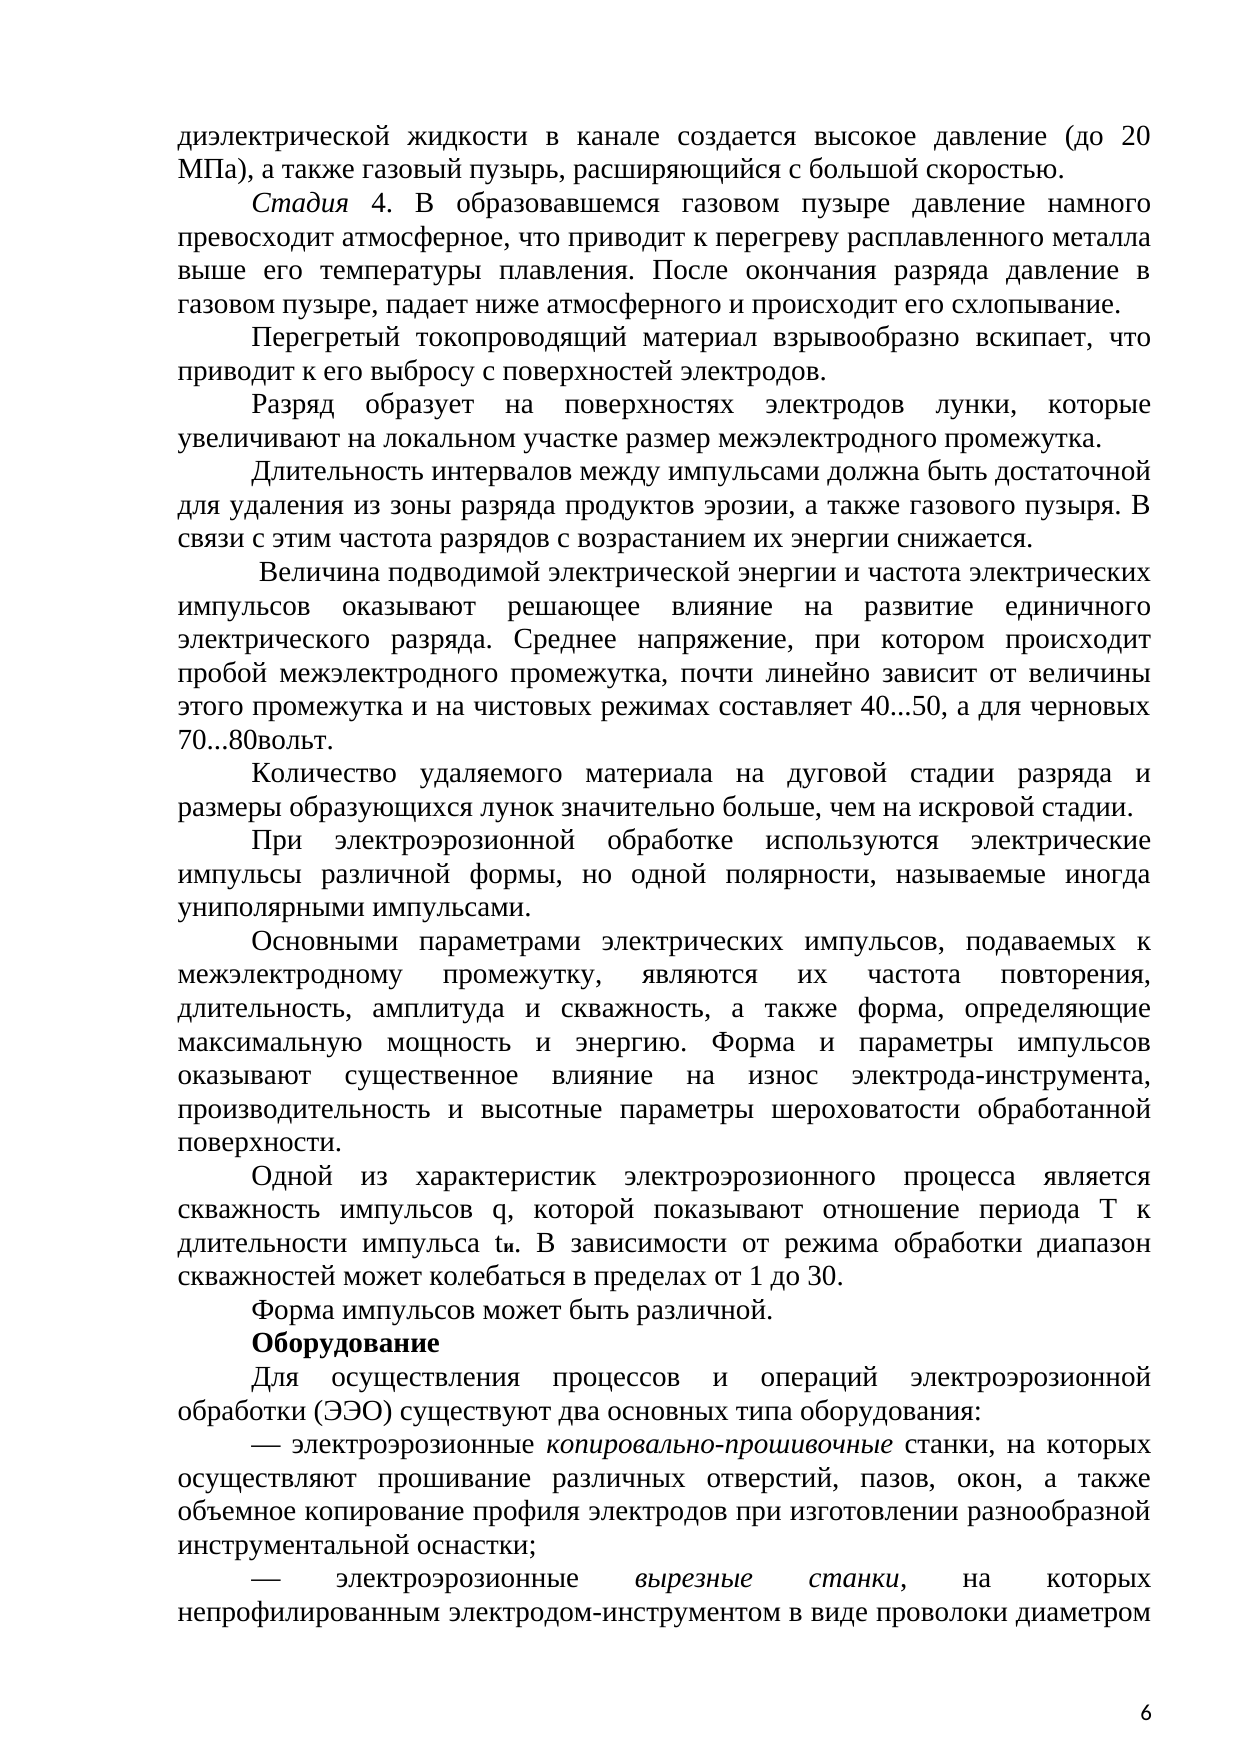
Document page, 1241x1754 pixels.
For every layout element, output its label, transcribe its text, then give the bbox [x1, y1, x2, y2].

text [177, 118, 1152, 185]
text Оборудование [177, 1326, 1152, 1359]
text Основными параметрами электрических импульсов, подаваемых к межэлектродному промежутку, являются их частота повторения, длительность, амплитуда и скважность, а также форма, определяющие максимальную мощность и энергию. Форма и параметры импульсов оказывают существенное влияние на износ электрода-инструмента, производительность и высотные параметры шероховатости обработанной поверхности. [177, 923, 1152, 1158]
text Разряд образует на поверхностях электродов лунки, которые увеличивают на локальном участке размер межэлектродного промежутка. [177, 386, 1152, 453]
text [177, 1560, 1152, 1627]
text При электроэрозионной обработке используются электрические импульсы различной формы, но одной полярности, называемые иногда униполярными импульсами. [177, 822, 1152, 923]
text Для осуществления процессов и операций электроэрозионной обработки (ЭЭО) существуют два основных типа оборудования: [177, 1359, 1152, 1426]
text — электроэрозионные копировально-прошивочные станки, на которых осуществляют прошивание различных отверстий, пазов, окон, а также объемное копирование профиля электродов при изготовлении разнообразной инструментальной оснастки; [177, 1426, 1152, 1560]
text Количество удаляемого материала на дуговой стадии разряда и размеры образующихся лунок значительно больше, чем на искровой стадии. [177, 755, 1152, 822]
text Форма импульсов может быть различной. [177, 1292, 1152, 1326]
text Стадия 4. В образовавшемся газовом пузыре давление намного превосходит атмосферное, что приводит к перегреву расплавленного металла выше его температуры плавления. После окончания разряда давление в газовом пузыре, падает ниже атмосферного и происходит его схлопывание. [177, 185, 1152, 319]
text Одной из характеристик электроэрозионного процесса является скважность импульсов q, которой показывают отношение периода Т к длительности импульса tи. В зависимости от режима обработки диапазон скважностей может колебаться в пределах от 1 до 30. [177, 1158, 1152, 1292]
text Длительность интервалов между импульсами должна быть достаточной для удаления из зоны разряда продуктов эрозии, а также газового пузыря. В связи с этим частота разрядов с возрастанием их энергии снижается. [177, 453, 1152, 554]
text Величина подводимой электрической энергии и частота электрических импульсов оказывают решающее влияние на развитие единичного электрического разряда. Среднее напряжение, при котором происходит пробой межэлектродного промежутка, почти линейно зависит от величины этого промежутка и на чистовых режимах составляет 40...50, а для черновых 70...80вольт. [177, 554, 1152, 755]
text Перегретый токопроводящий материал взрывообразно вскипает, что приводит к его выбросу с поверхностей электродов. [177, 319, 1152, 386]
